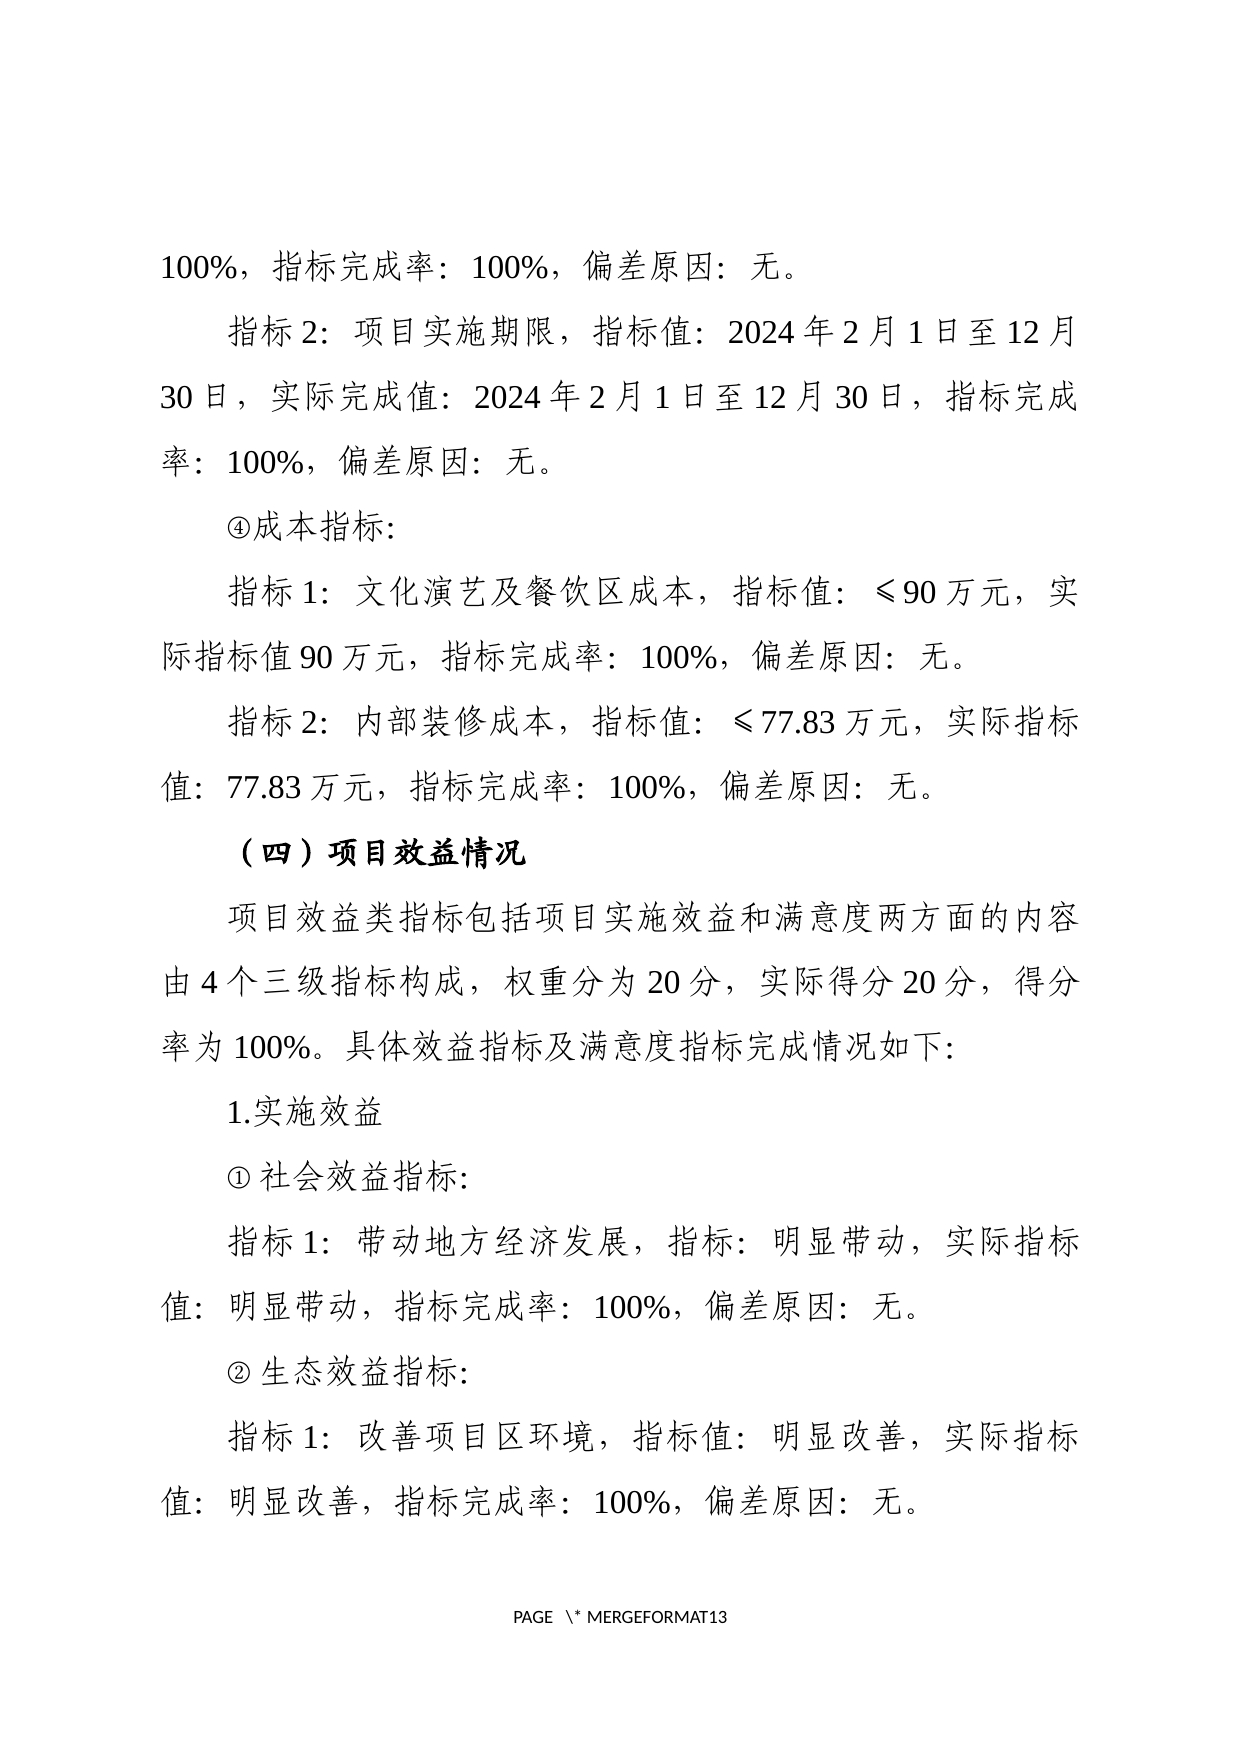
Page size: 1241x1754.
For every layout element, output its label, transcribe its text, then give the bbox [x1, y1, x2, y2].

list （四）项目效益情况 [159, 818, 1081, 883]
list 指标2：内部装修成本，指标值：≤77.83万元，实际指标值：77.83万元，指标完成率：100%，偏差原因：无。 [159, 688, 1081, 818]
text 指标1：带动地方经济发展，指标：明显带动，实际指标值：明显带动，指标完成率：100%，偏差原因：无。 [159, 1208, 1081, 1338]
list 指标1：文化演艺及餐饮区成本，指标值：≤90万元，实际指标值90万元，指标完成率：100%，偏差原因：无。 [159, 558, 1081, 688]
text 指标1：改善项目区环境，指标值：明显改善，实际指标值：明显改善，指标完成率：100%，偏差原因：无。 [159, 1403, 1081, 1533]
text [159, 233, 1081, 298]
list 1.实施效益 [159, 1078, 1081, 1143]
text ①社会效益指标： [159, 1143, 1081, 1208]
text ④成本指标： [159, 493, 1081, 558]
text 项目效益类指标包括项目实施效益和满意度两方面的内容，由4个三级指标构成，权重分为20分，实际得分20分，得分率为100%。具体效益指标及满意度指标完成情况如下： [159, 883, 1081, 1078]
text ②生态效益指标： [159, 1338, 1081, 1403]
text 指标2：项目实施期限，指标值：2024年2月1日至12月30日，实际完成值：2024年2月1日至12月30日，指标完成率：100%，偏差原因：无。 [159, 298, 1081, 493]
